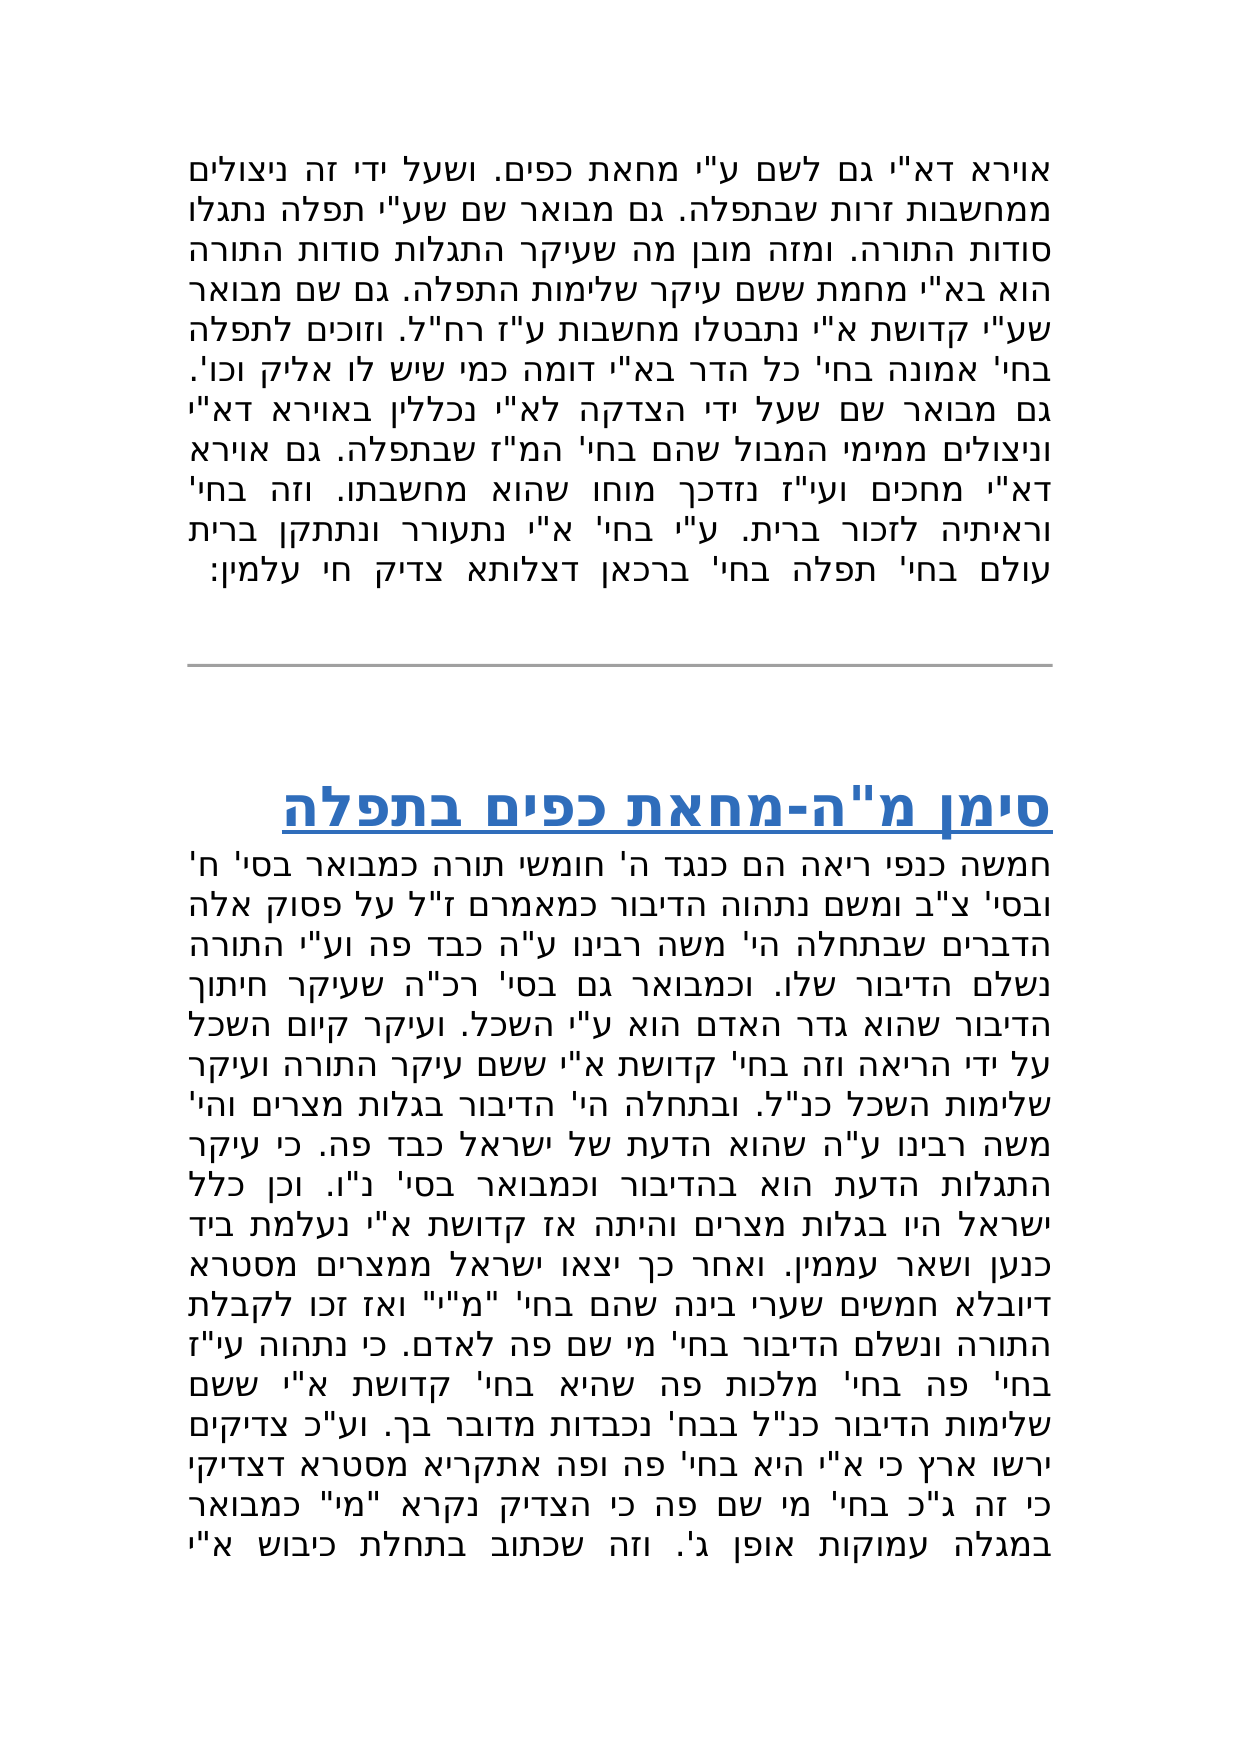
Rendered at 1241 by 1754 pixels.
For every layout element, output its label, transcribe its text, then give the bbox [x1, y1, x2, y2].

text סימן מ"ה-מחאת כפים בתפלה [187, 774, 1053, 840]
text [187, 845, 1053, 1565]
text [187, 150, 1053, 659]
